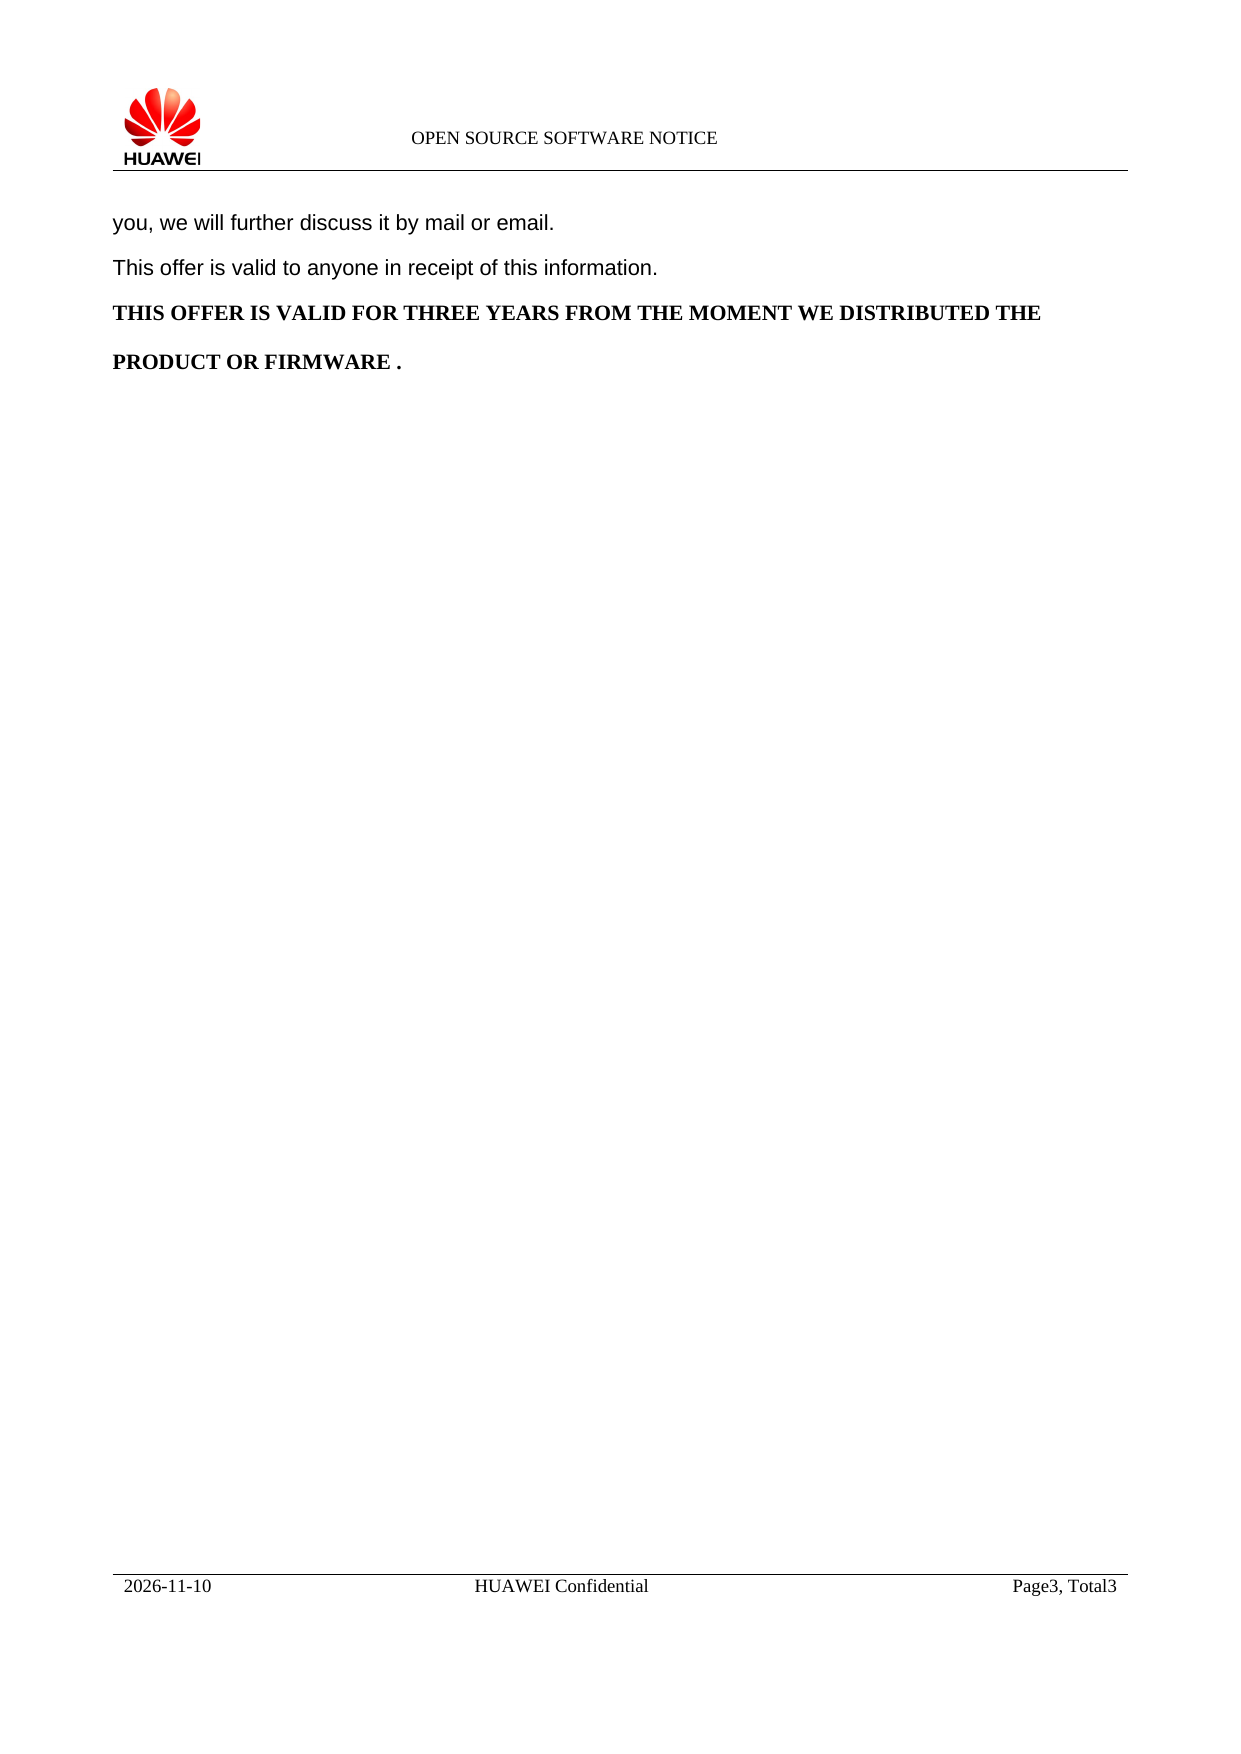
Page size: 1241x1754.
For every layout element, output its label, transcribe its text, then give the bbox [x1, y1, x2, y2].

text This offer is valid to anyone in receipt of this information. [112, 251, 1128, 284]
text This offer is valid for three years from the moment we distributed the product or firmware . [112, 297, 1128, 378]
picture [124, 88, 201, 165]
